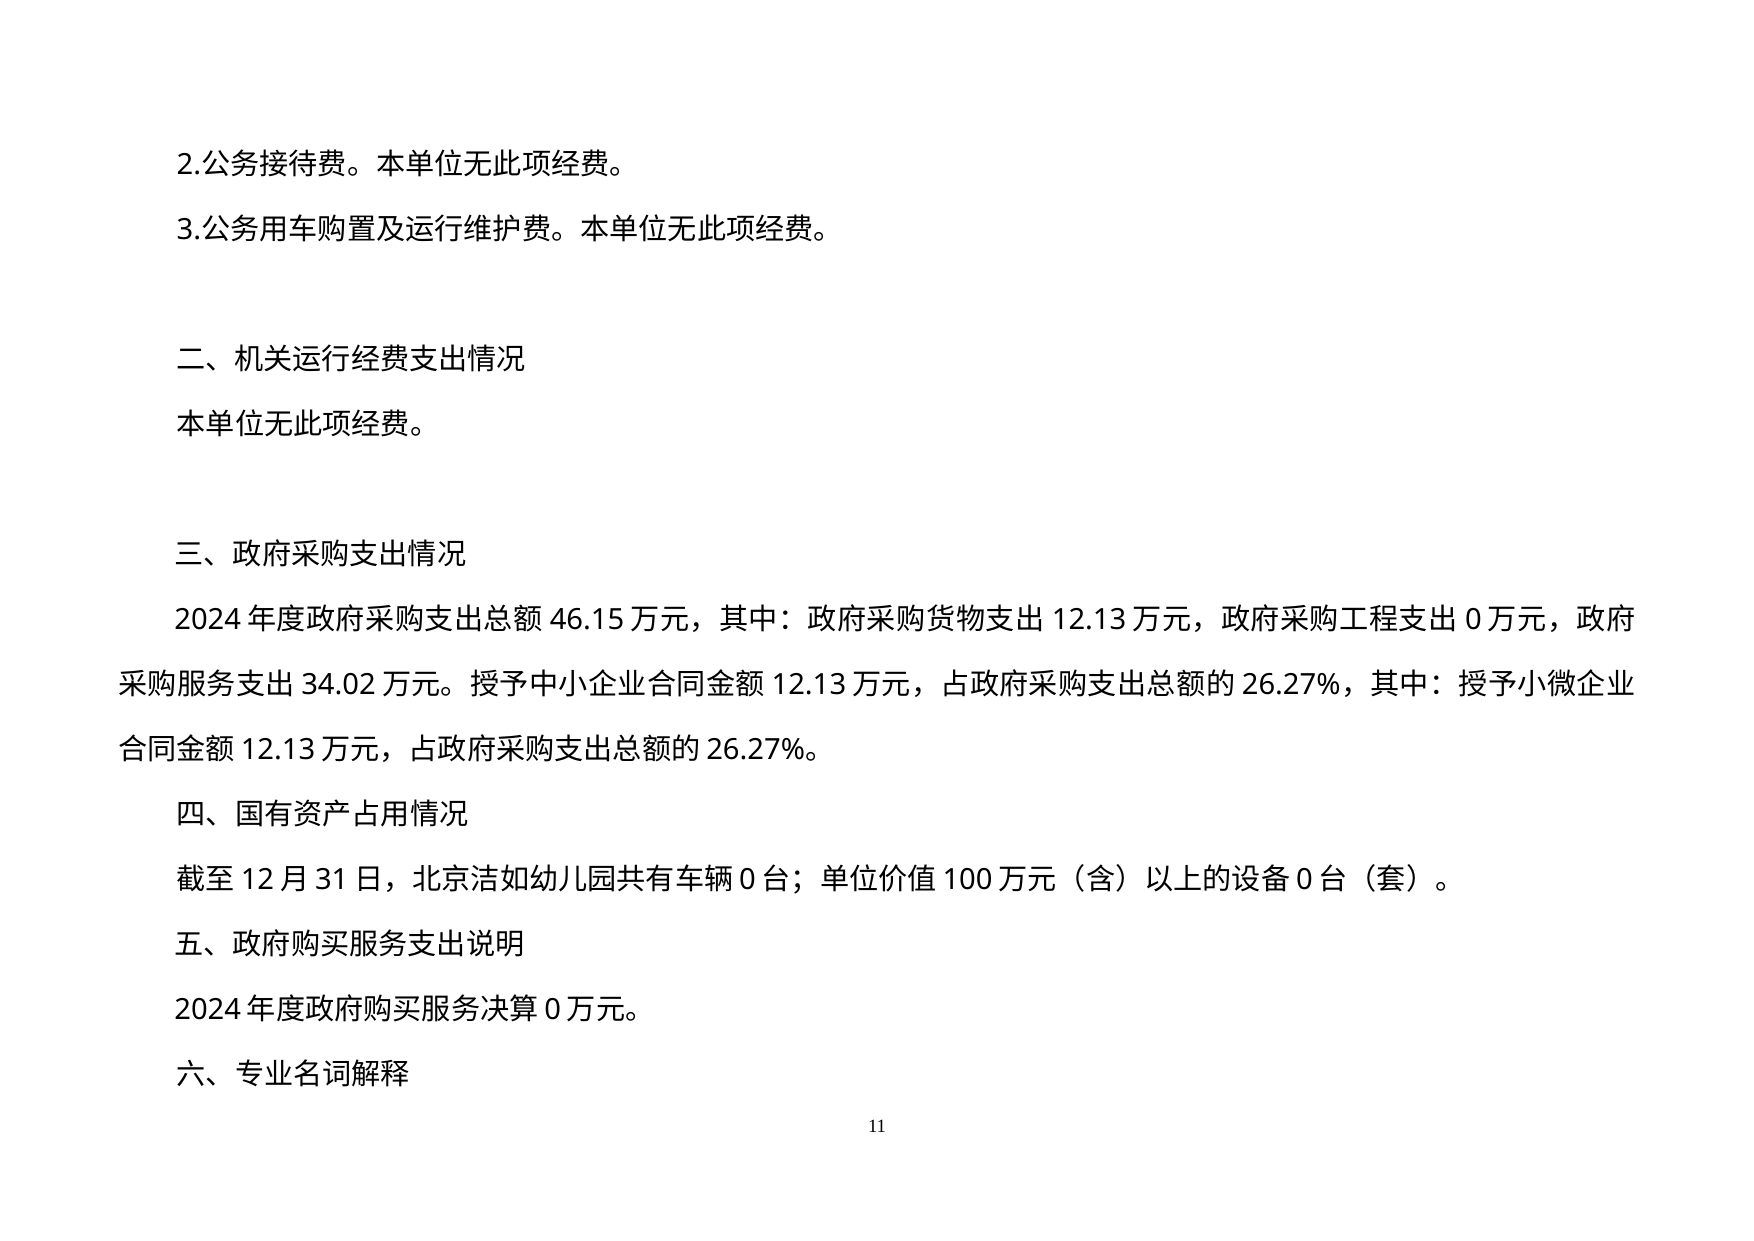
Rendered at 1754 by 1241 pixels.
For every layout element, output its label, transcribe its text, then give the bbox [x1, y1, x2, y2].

text 二、机关运行经费支出情况 [118, 324, 1636, 389]
text 2024年度政府购买服务决算0万元。 [118, 974, 1636, 1039]
text 截至12月31日，北京洁如幼儿园共有车辆0台；单位价值100万元（含）以上的设备0台（套）。 [118, 844, 1636, 909]
text 三、政府采购支出情况 [174, 519, 1636, 584]
text 五、政府购买服务支出说明 [118, 909, 1636, 974]
text 六、专业名词解释 [118, 1039, 1636, 1104]
text 2024年度政府采购支出总额46.15万元，其中：政府采购货物支出12.13万元，政府采购工程支出0万元，政府采购服务支出34.02万元。授予中小企业合同金额12.13万元，占政府采购支出总额的26.27%，其中：授予小微企业合同金额12.13万元，占政府采购支出总额的26.27%。 [118, 584, 1636, 779]
text 3.公务用车购置及运行维护费。本单位无此项经费。 [118, 194, 1636, 259]
text 2.公务接待费。本单位无此项经费。 [118, 129, 1636, 194]
text 四、国有资产占用情况 [118, 779, 1636, 844]
text 本单位无此项经费。 [118, 389, 1636, 454]
